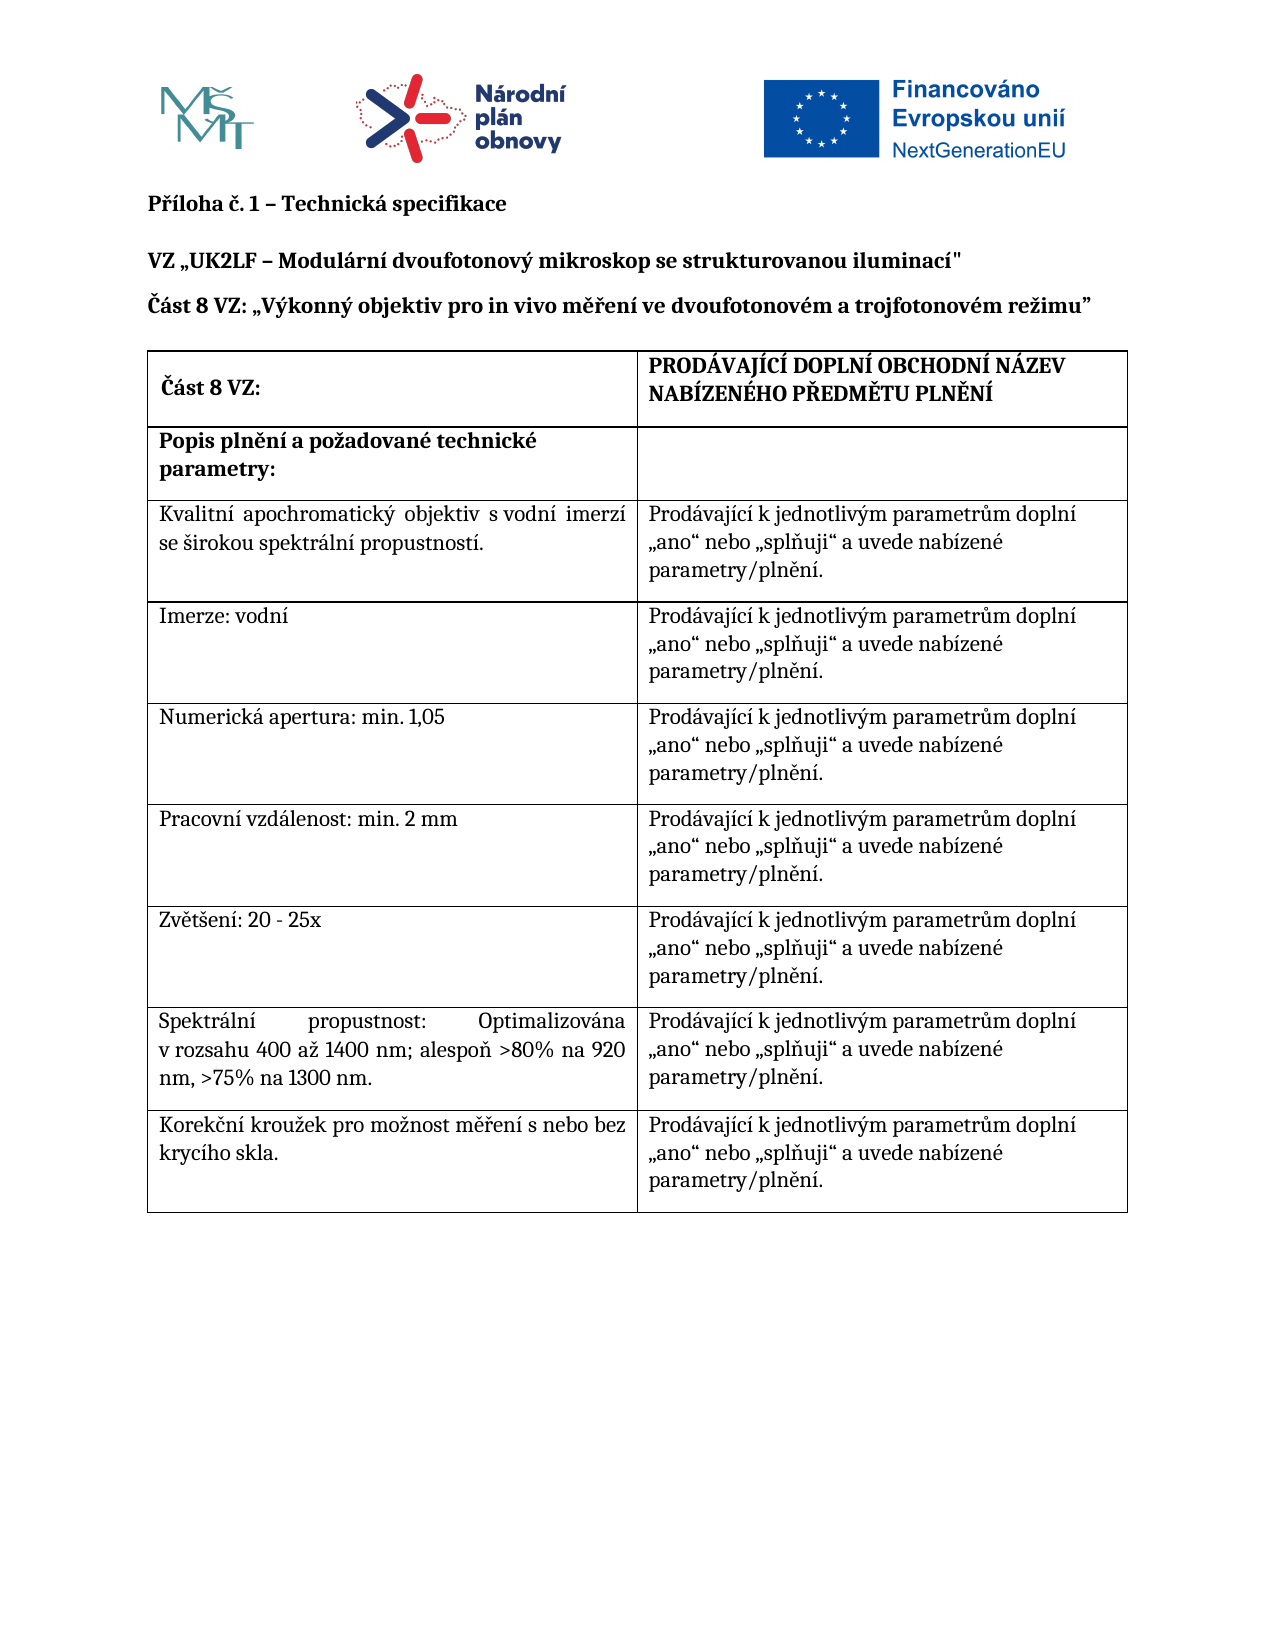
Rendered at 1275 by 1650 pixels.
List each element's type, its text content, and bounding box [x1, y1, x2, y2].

table_cell Pracovní vzdálenost: min. 2 mm [148, 805, 637, 906]
table_cell Spektrální propustnost: Optimalizována v rozsahu 400 až 1400 nm; alespoň >80% na 920 nm, >75% na 1300 nm. [148, 1008, 637, 1110]
table_cell Prodávající k jednotlivým parametrům doplní „ano“ nebo „splňuji“ a uvede nabízené parametry/plnění. [638, 1008, 1127, 1110]
picture [147, 73, 268, 163]
table_cell Zvětšení: 20 - 25x [148, 907, 637, 1007]
text Příloha č. 1 – Technická specifikace [148, 191, 1127, 217]
text VZ „UK2LF – Modulární dvoufotonový mikroskop se strukturovanou iluminací" [148, 248, 1127, 274]
table_header Část 8 VZ: [148, 352, 637, 426]
table_cell Prodávající k jednotlivým parametrům doplní „ano“ nebo „splňuji“ a uvede nabízené parametry/plnění. [638, 501, 1127, 601]
text Část 8 VZ: „Výkonný objektiv pro in vivo měření ve dvoufotonovém a trojfotonovém režimu” [148, 293, 1127, 319]
table_cell Popis plnění a požadované technické parametry: [148, 428, 637, 500]
table_cell Korekční kroužek pro možnost měření s nebo bez krycího skla. [148, 1111, 637, 1212]
picture [355, 74, 567, 163]
table_cell Prodávající k jednotlivým parametrům doplní „ano“ nebo „splňuji“ a uvede nabízené parametry/plnění. [638, 907, 1127, 1007]
table_cell Prodávající k jednotlivým parametrům doplní „ano“ nebo „splňuji“ a uvede nabízené parametry/plnění. [638, 805, 1127, 906]
table_cell Prodávající k jednotlivým parametrům doplní „ano“ nebo „splňuji“ a uvede nabízené parametry/plnění. [638, 704, 1127, 804]
table_cell Prodávající k jednotlivým parametrům doplní „ano“ nebo „splňuji“ a uvede nabízené parametry/plnění. [638, 1111, 1127, 1212]
table_cell [638, 428, 1127, 500]
table_header Prodávající doplní obchodní název nabízeného předmětu plnění [638, 352, 1127, 426]
table_cell Kvalitní apochromatický objektiv s vodní imerzí se širokou spektrální propustností. [148, 501, 637, 601]
table_cell Prodávající k jednotlivým parametrům doplní „ano“ nebo „splňuji“ a uvede nabízené parametry/plnění. [638, 603, 1127, 703]
table_cell Imerze: vodní [148, 603, 637, 703]
table_cell Numerická apertura: min. 1,05 [148, 704, 637, 804]
picture [753, 73, 1086, 163]
